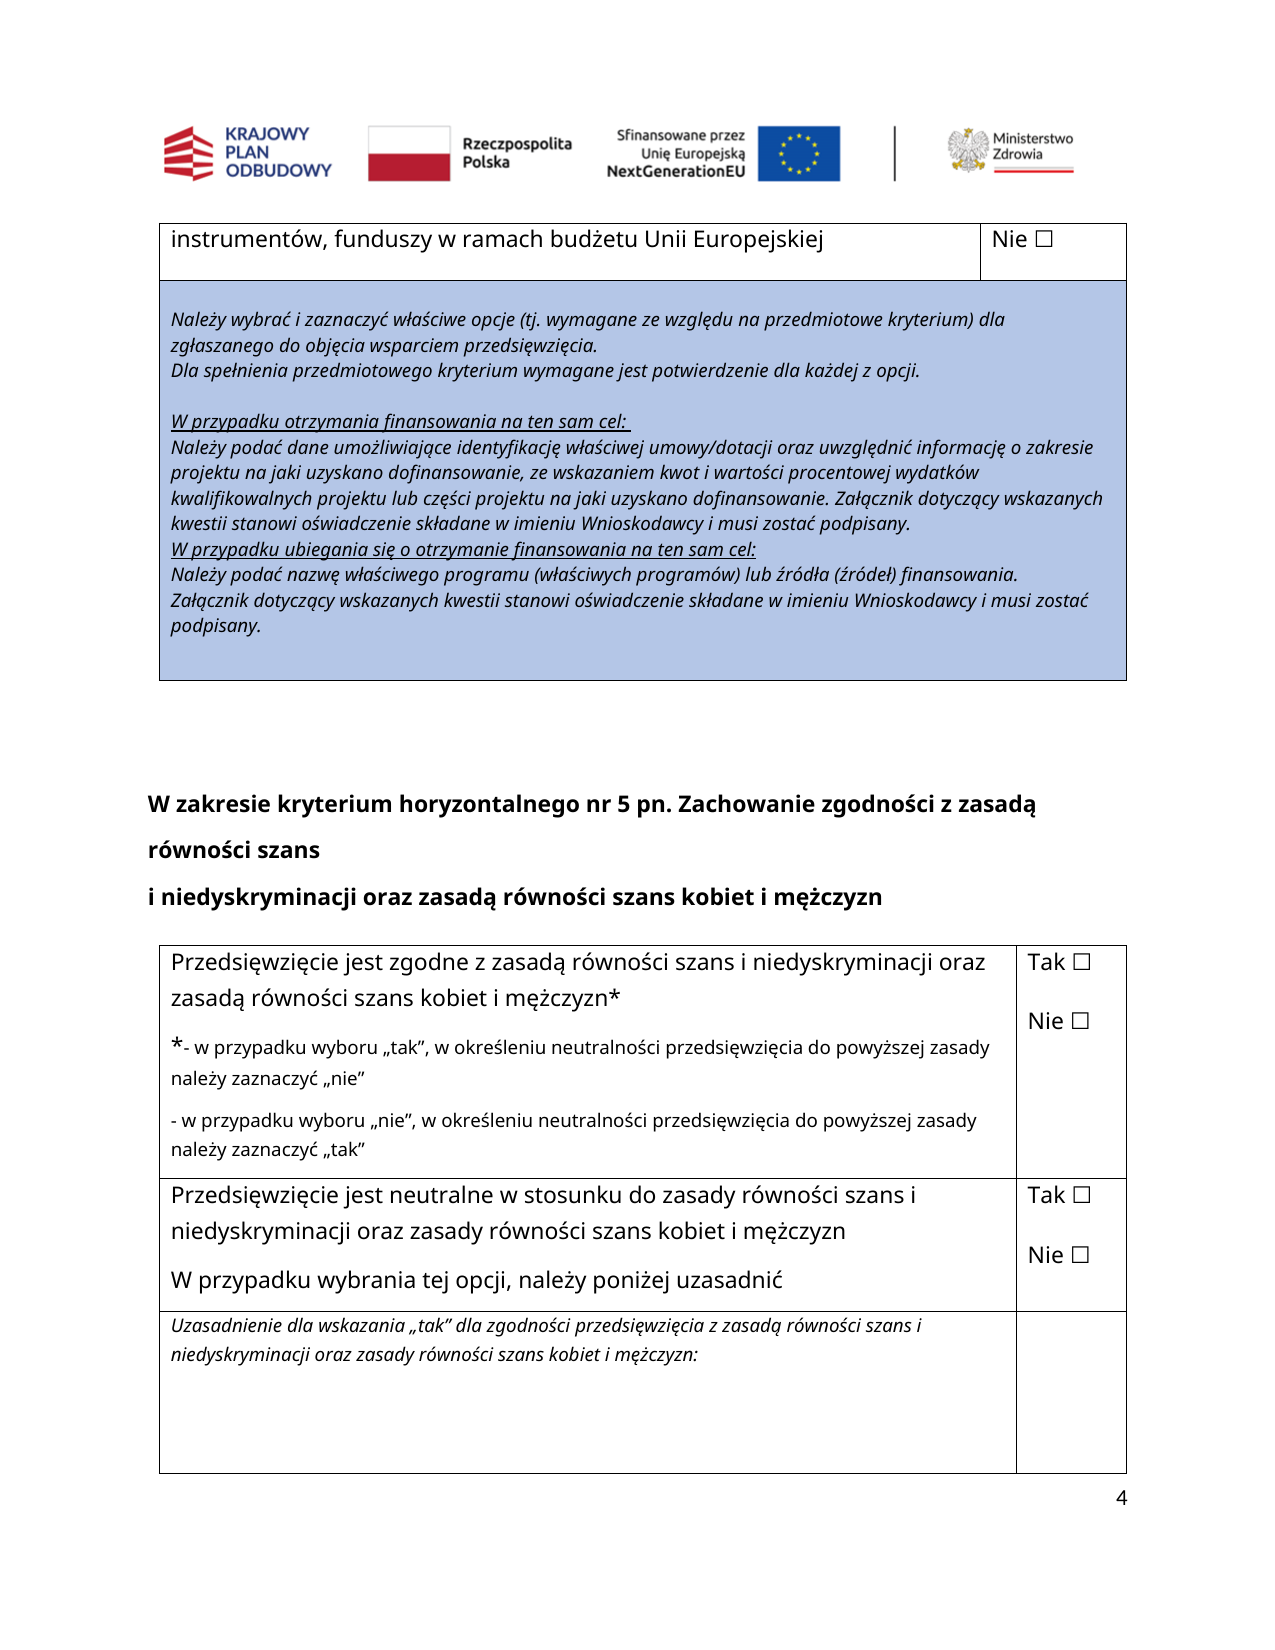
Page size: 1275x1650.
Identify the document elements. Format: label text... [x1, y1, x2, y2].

table_cell Tak Nie [1017, 1179, 1126, 1311]
table_cell Należy wybrać i zaznaczyć właściwe opcje (tj. wymagane ze względu na przedmiotowe kryterium) dla zgłaszanego do objęcia wsparciem przedsięwzięcia. Dla spełnienia przedmiotowego kryterium wymagane jest potwierdzenie dla każdej z opcji. W przypadku otrzymania finansowania na ten sam cel: Należy podać dane umożliwiające identyfikację właściwej umowy/dotacji oraz uwzględnić informację o zakresie projektu na jaki uzyskano dofinansowanie, ze wskazaniem kwot i wartości procentowej wydatków kwalifikowalnych projektu lub części projektu na jaki uzyskano dofinansowanie. Załącznik dotyczący wskazanych kwestii stanowi oświadczenie składane w imieniu Wnioskodawcy i musi zostać podpisany. W przypadku ubiegania się o otrzymanie finansowania na ten sam cel: Należy podać nazwę właściwego programu (właściwych programów) lub źródła (źródeł) finansowania. Załącznik dotyczący wskazanych kwestii stanowi oświadczenie składane w imieniu Wnioskodawcy i musi zostać podpisany. [160, 281, 1126, 680]
table_cell [1017, 1312, 1126, 1473]
table_header Tak Nie [1017, 946, 1126, 1178]
table_cell Przedsięwzięcie jest neutralne w stosunku do zasady równości szans i niedyskryminacji oraz zasady równości szans kobiet i mężczyzn W przypadku wybrania tej opcji, należy poniżej uzasadnić [160, 1179, 1016, 1311]
text W zakresie kryterium horyzontalnego nr 5 pn. Zachowanie zgodności z zasadą równości szans [148, 788, 1127, 866]
table_cell Uzasadnienie dla wskazania „tak” dla zgodności przedsięwzięcia z zasadą równości szans i niedyskryminacji oraz zasady równości szans kobiet i mężczyzn: [160, 1312, 1016, 1473]
text i niedyskryminacji oraz zasadą równości szans kobiet i mężczyzn [148, 881, 1127, 913]
table_header Przedsięwzięcie jest zgodne z zasadą równości szans i niedyskryminacji oraz zasadą równości szans kobiet i mężczyzn* *- w przypadku wyboru „tak”, w określeniu neutralności przedsięwzięcia do powyższej zasady należy zaznaczyć „nie” - w przypadku wyboru „nie”, w określeniu neutralności przedsięwzięcia do powyższej zasady należy zaznaczyć „tak” [160, 946, 1016, 1178]
table_cell Tak Nie [981, 224, 1126, 280]
picture [147, 103, 1093, 198]
